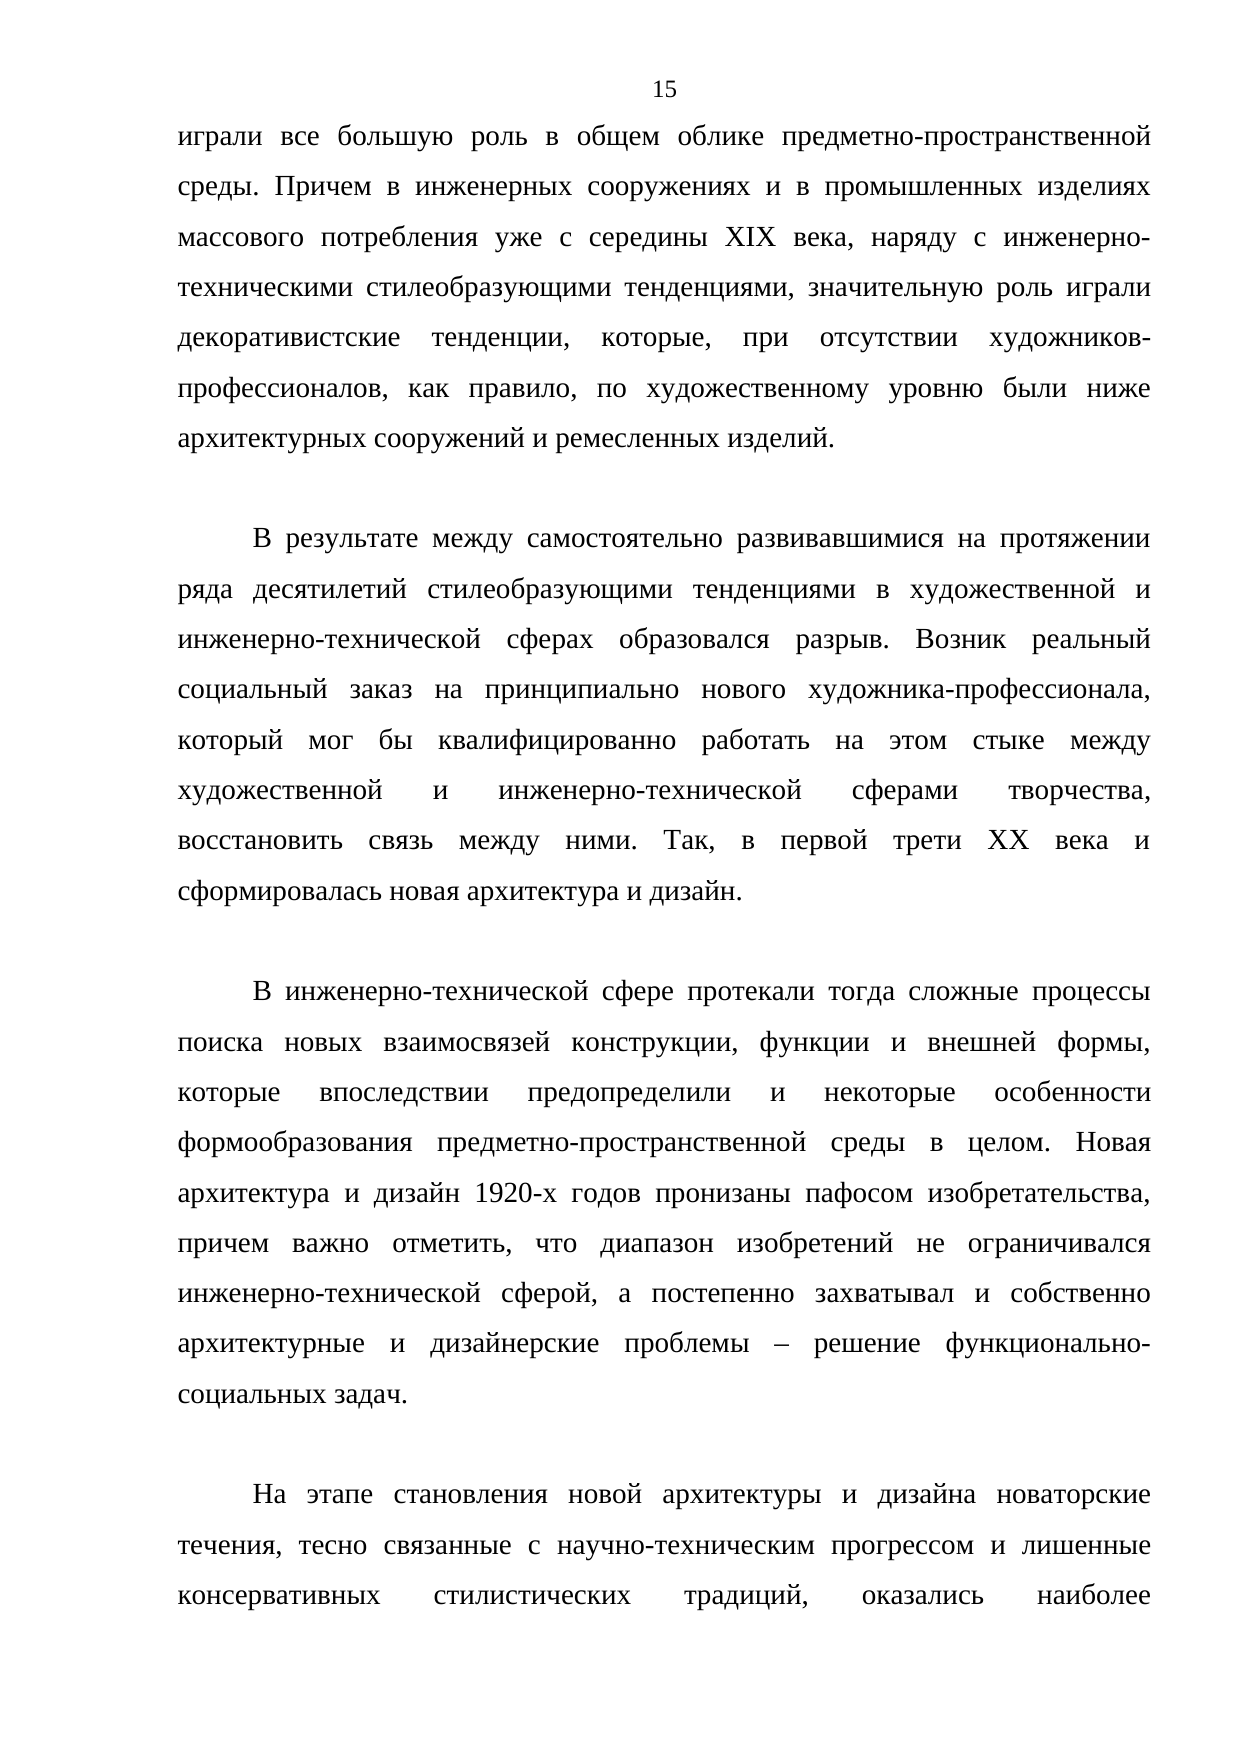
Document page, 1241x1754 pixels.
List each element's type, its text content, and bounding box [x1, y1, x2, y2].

text В инженерно-технической сфере протекали тогда сложные процессы поиска новых взаимосвязей конструкции, функции и внешней формы, которые впоследствии предопределили и некоторые особенности формообразования предметно-пространственной среды в целом. Новая архитектура и дизайн 1920-х годов пронизаны пафосом изобретательства, причем важно отметить, что диапазон изобретений не ограничивался инженерно-технической сферой, а постепенно захватывал и собственно архитектурные и дизайнерские проблемы – решение функционально-социальных задач. [177, 973, 1152, 1409]
text В результате между самостоятельно развивавшимися на протяжении ряда десятилетий стилеобразующими тенденциями в художественной и инженерно-технической сферах образовался разрыв. Возник реальный социальный заказ на принципиально нового художника-профессионала, который мог бы квалифицированно работать на этом стыке между художественной и инженерно-технической сферами творчества, восстановить связь между ними. Так, в первой трети XX века и сформировалась новая архитектура и дизайн. [177, 521, 1152, 906]
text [177, 1477, 1152, 1611]
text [177, 118, 1152, 453]
